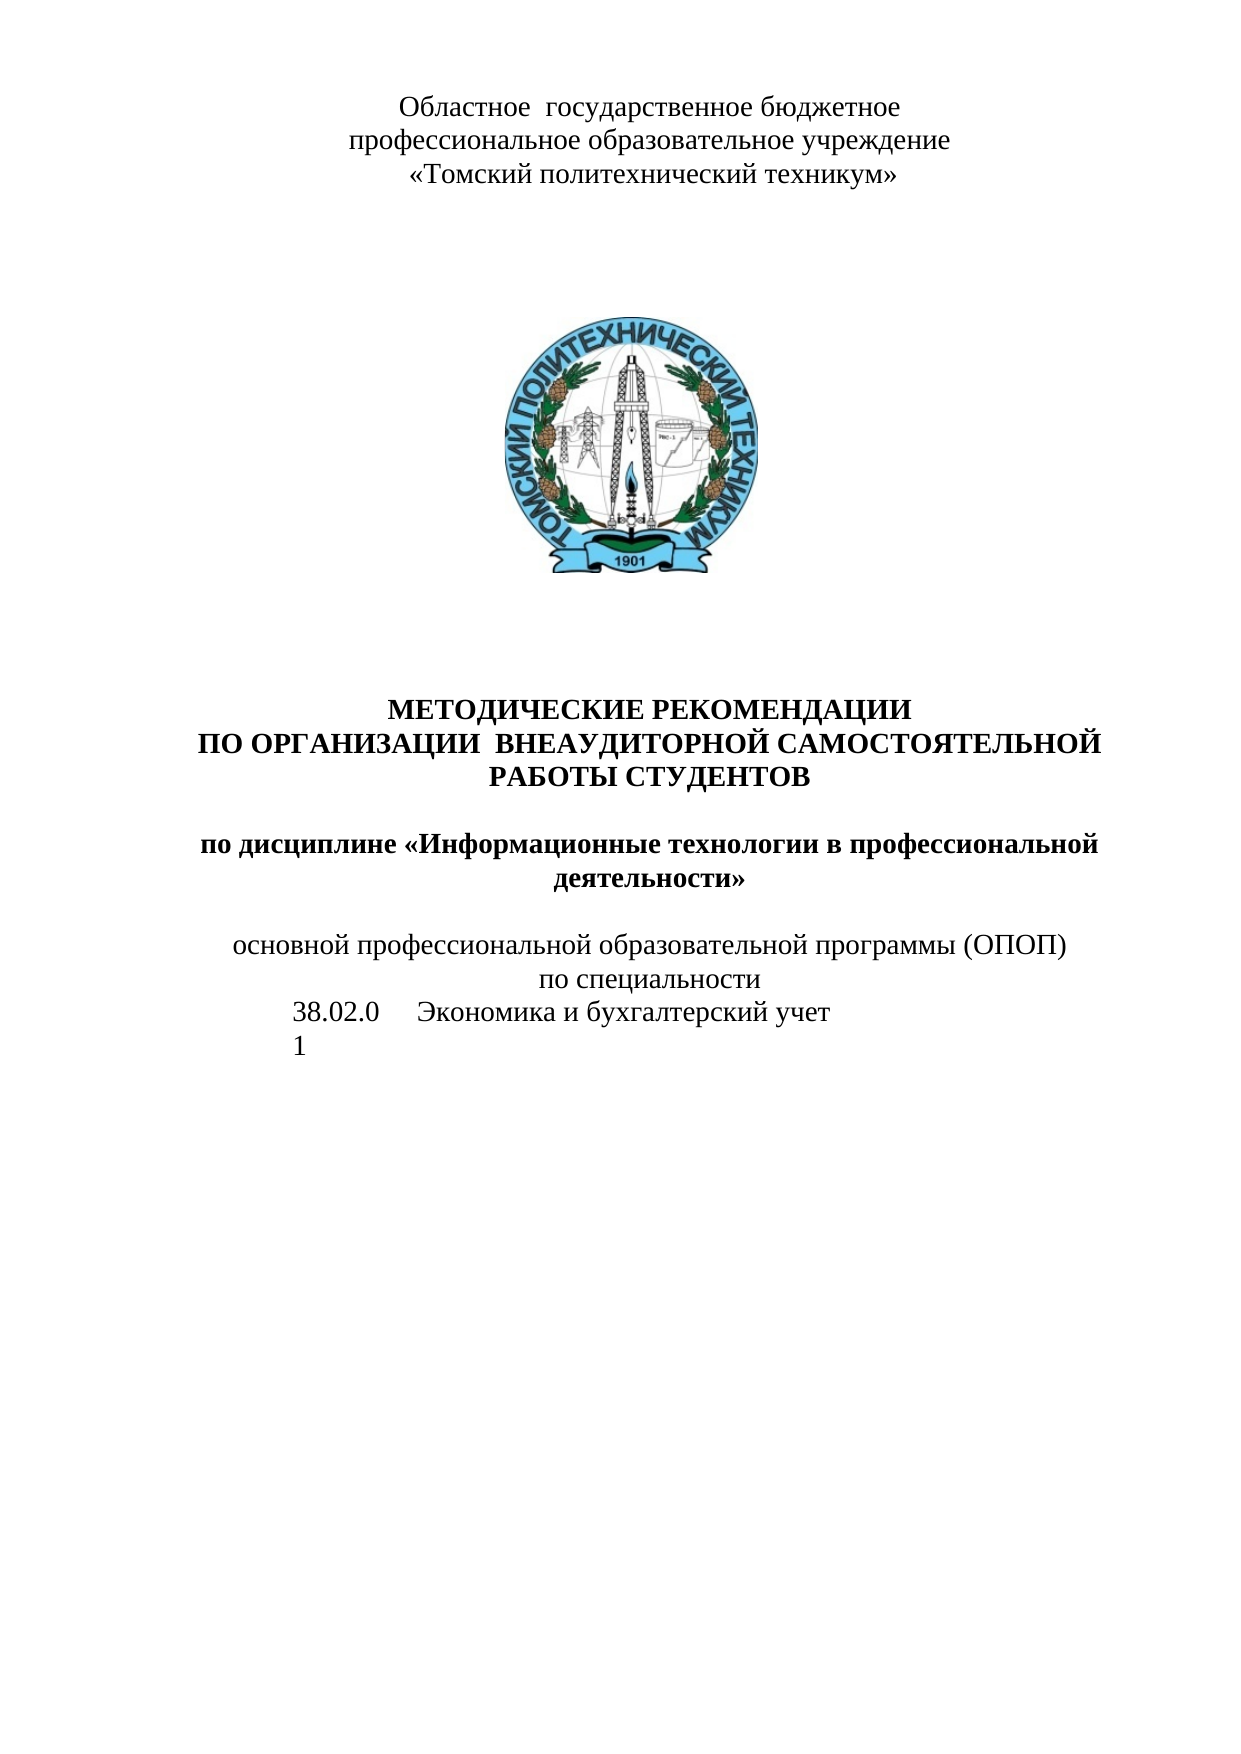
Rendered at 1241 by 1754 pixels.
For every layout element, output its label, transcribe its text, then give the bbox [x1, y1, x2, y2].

text профессиональное образовательное учреждение [148, 122, 1152, 156]
text ПО ОРГАНИЗАЦИИ ВНЕАУДИТОРНОЙ САМОСТОЯТЕЛЬНОЙ РАБОТЫ СТУДЕНТОВ [148, 726, 1152, 793]
text МЕТОДИЧЕСКИЕ РЕКОМЕНДАЦИИ [148, 692, 1152, 726]
text по дисциплине «Информационные технологии в профессиональной деятельности» [148, 827, 1152, 894]
text «Томский политехнический техникум» [148, 156, 1152, 189]
picture [504, 317, 758, 571]
text Областное государственное бюджетное [148, 89, 1152, 122]
table_header Экономика и бухгалтерский учет [405, 994, 1078, 1061]
text по специальности [148, 961, 1152, 994]
text основной профессиональной образовательной программы (ОПОП) [148, 927, 1152, 961]
table_header 38.02.01 [251, 994, 405, 1061]
